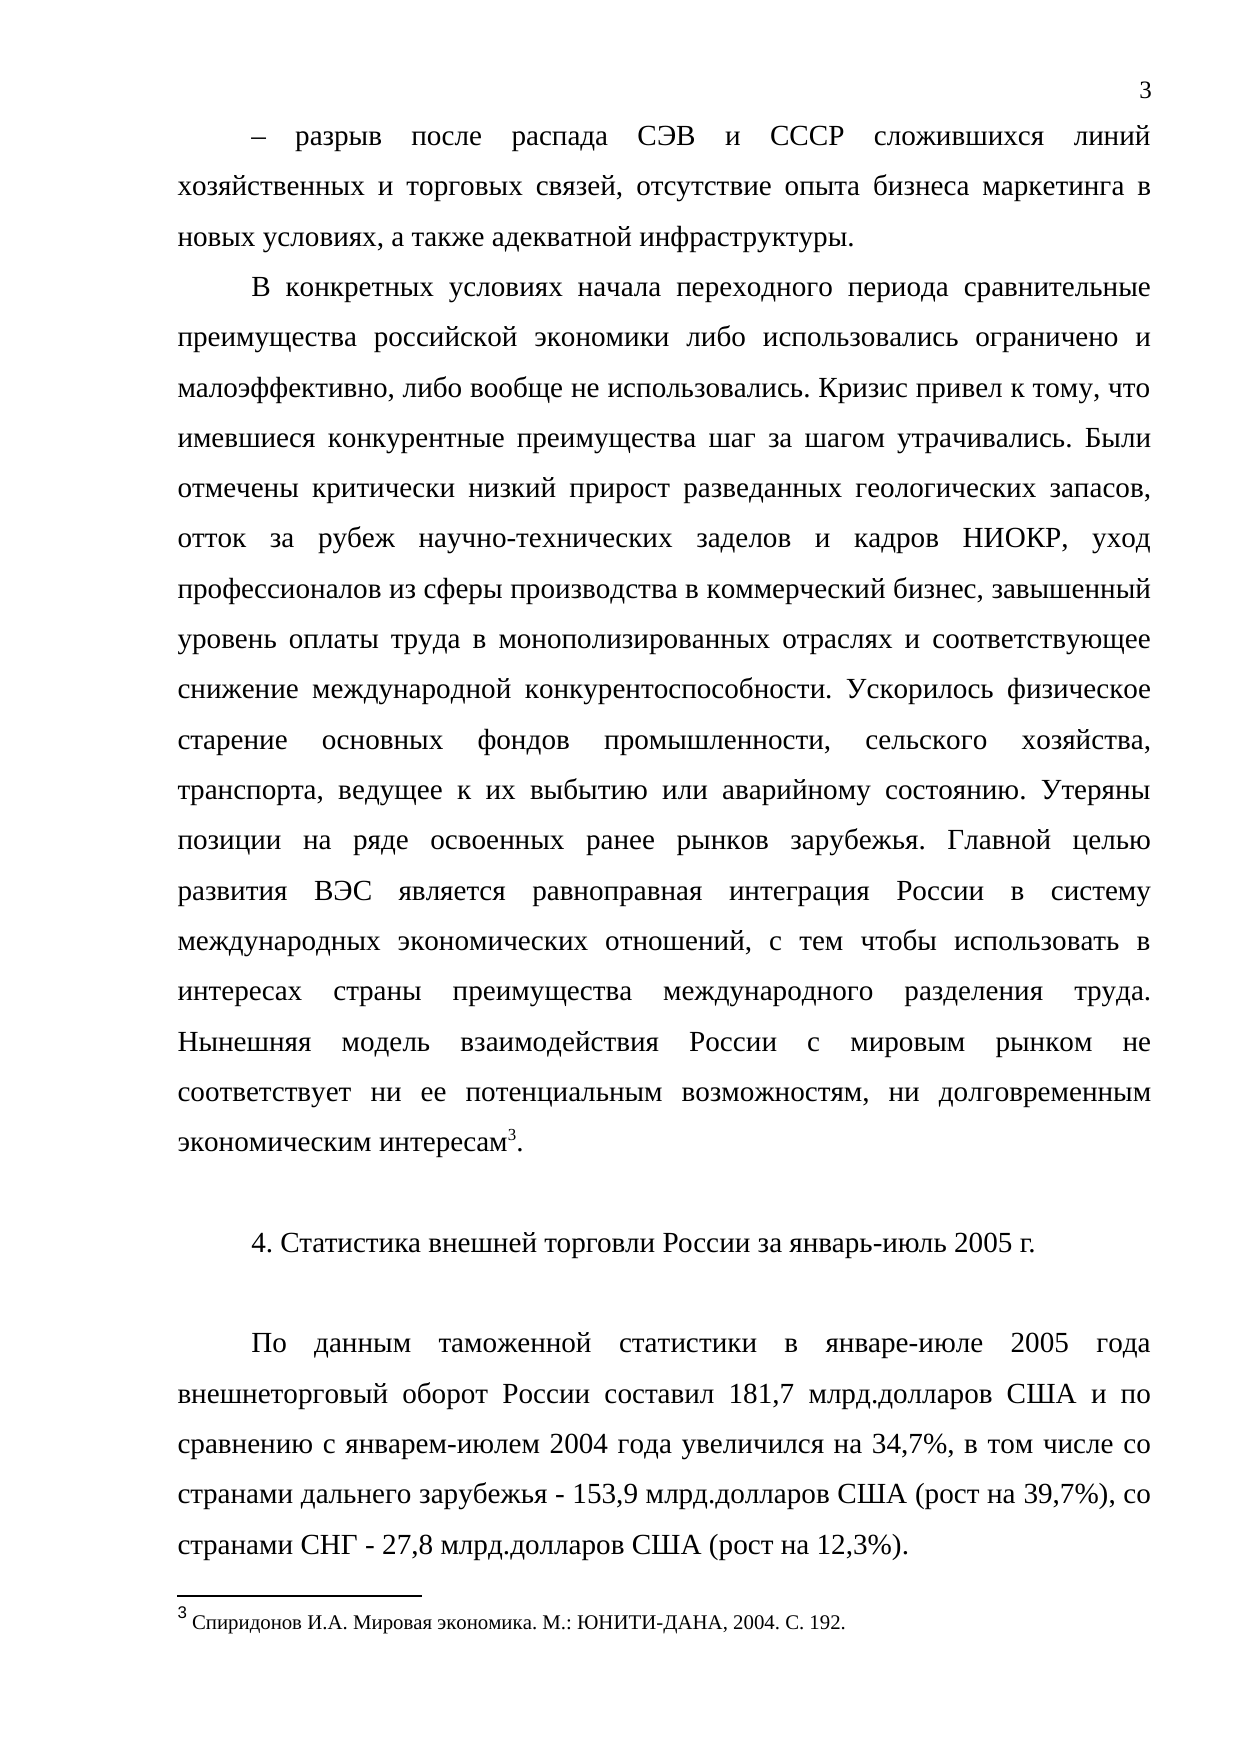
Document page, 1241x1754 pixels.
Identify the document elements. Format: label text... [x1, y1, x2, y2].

text В конкретных условиях начала переходного периода сравнительные преимущества российской экономики либо использовались ограничено и малоэффективно, либо вообще не использовались. Кризис привел к тому, что имевшиеся конкурентные преимущества шаг за шагом утрачивались. Были отмечены критически низкий прирост разведанных геологических запасов, отток за рубеж научно-технических заделов и кадров НИОКР, уход профессионалов из сферы производства в коммерческий бизнес, завышенный уровень оплаты труда в монополизированных отраслях и соответствующее снижение международной конкурентоспособности. Ускорилось физическое старение основных фондов промышленности, сельского хозяйства, транспорта, ведущее к их выбытию или аварийному состоянию. Утеряны позиции на ряде освоенных ранее рынков зарубежья. Главной целью развития ВЭС является равноправная интеграция России в систему международных экономических отношений, с тем чтобы использовать в интересах страны преимущества международного разделения труда. Нынешняя модель взаимодействия России с мировым рынком не соответствует ни ее потенциальным возможностям, ни долговременным экономическим интересам. [177, 269, 1152, 1158]
text По данным таможенной статистики в январе-июле 2005 года внешнеторговый оборот России составил 181,7 млрд.долларов США и по сравнению с январем-июлем 2004 года увеличился на 34,7%, в том числе со странами дальнего зарубежья - 153,9 млрд.долларов США (рост на 39,7%), со странами СНГ - 27,8 млрд.долларов США (рост на 12,3%). [177, 1326, 1152, 1560]
text – разрыв после распада СЭВ и СССР сложившихся линий хозяйственных и торговых связей, отсутствие опыта бизнеса маркетинга в новых условиях, а также адекватной инфраструктуры. [177, 118, 1152, 252]
subtitle 4. Статистика внешней торговли России за январь-июль 2005 г. [177, 1225, 1152, 1258]
